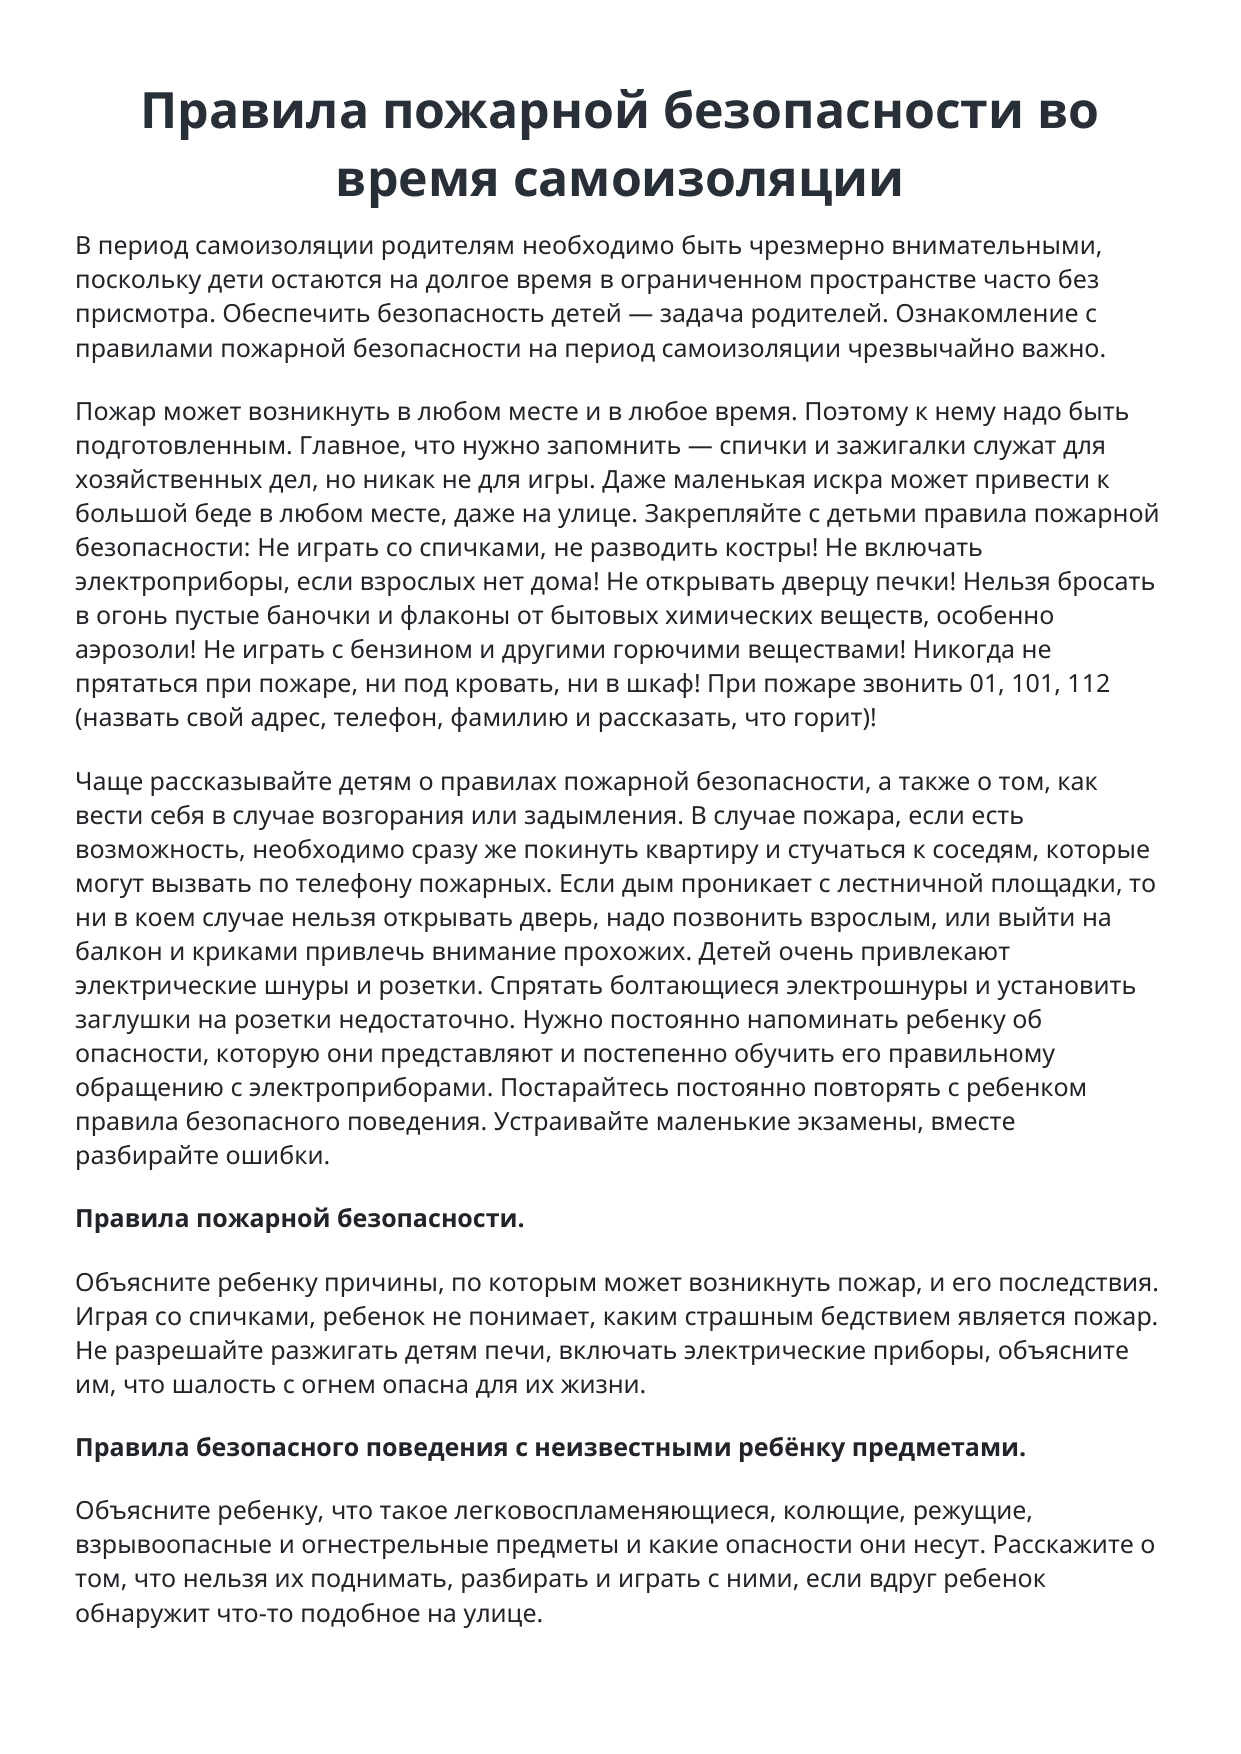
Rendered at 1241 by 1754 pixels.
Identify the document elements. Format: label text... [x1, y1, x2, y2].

text Пожар может возникнуть в любом месте и в любое время. Поэтому к нему надо быть подготовленным. Главное, что нужно запомнить — спички и зажигалки служат для хозяйственных дел, но никак не для игры. Даже маленькая искра может привести к большой беде в любом месте, даже на улице. Закрепляйте с детьми правила пожарной безопасности: Не играть со спичками, не разводить костры! Не включать электроприборы, если взрослых нет дома! Не открывать дверцу печки! Нельзя бросать в огонь пустые баночки и флаконы от бытовых химических веществ, особенно аэрозоли! Не играть с бензином и другими горючими веществами! Никогда не прятаться при пожаре, ни под кровать, ни в шкаф! При пожаре звонить 01, 101, 112 (назвать свой адрес, телефон, фамилию и рассказать, что горит)! [75, 393, 1165, 734]
text Правила пожарной безопасности. [75, 1201, 1165, 1235]
text Объясните ребенку, что такое легковоспламеняющиеся, колющие, режущие, взрывоопасные и огнестрельные предметы и какие опасности они несут. Расскажите о том, что нельзя их поднимать, разбирать и играть с ними, если вдруг ребенок обнаружит что-то подобное на улице. [75, 1493, 1165, 1629]
text Чаще рассказывайте детям о правилах пожарной безопасности, а также о том, как вести себя в случае возгорания или задымления. В случае пожара, если есть возможность, необходимо сразу же покинуть квартиру и стучаться к соседям, которые могут вызвать по телефону пожарных. Если дым проникает с лестничной площадки, то ни в коем случае нельзя открывать дверь, надо позвонить взрослым, или выйти на балкон и криками привлечь внимание прохожих. Детей очень привлекают электрические шнуры и розетки. Спрятать болтающиеся электрошнуры и установить заглушки на розетки недостаточно. Нужно постоянно напоминать ребенку об опасности, которую они представляют и постепенно обучить его правильному обращению с электроприборами. Постарайтесь постоянно повторять с ребенком правила безопасного поведения. Устраивайте маленькие экзамены, вместе разбирайте ошибки. [75, 763, 1165, 1172]
text Объясните ребенку причины, по которым может возникнуть пожар, и его последствия. Играя со спичками, ребенок не понимает, каким страшным бедствием является пожар. Не разрешайте разжигать детям печи, включать электрические приборы, объясните им, что шалость с огнем опасна для их жизни. [75, 1264, 1165, 1401]
text В период самоизоляции родителям необходимо быть чрезмерно внимательными, поскольку дети остаются на долгое время в ограниченном пространстве часто без присмотра. Обеспечить безопасность детей — задача родителей. Ознакомление с правилами пожарной безопасности на период самоизоляции чрезвычайно важно. [75, 228, 1165, 364]
text Правила безопасного поведения с неизвестными ребёнку предметами. [75, 1430, 1165, 1464]
text Правила пожарной безопасности во время самоизоляции [75, 75, 1165, 211]
